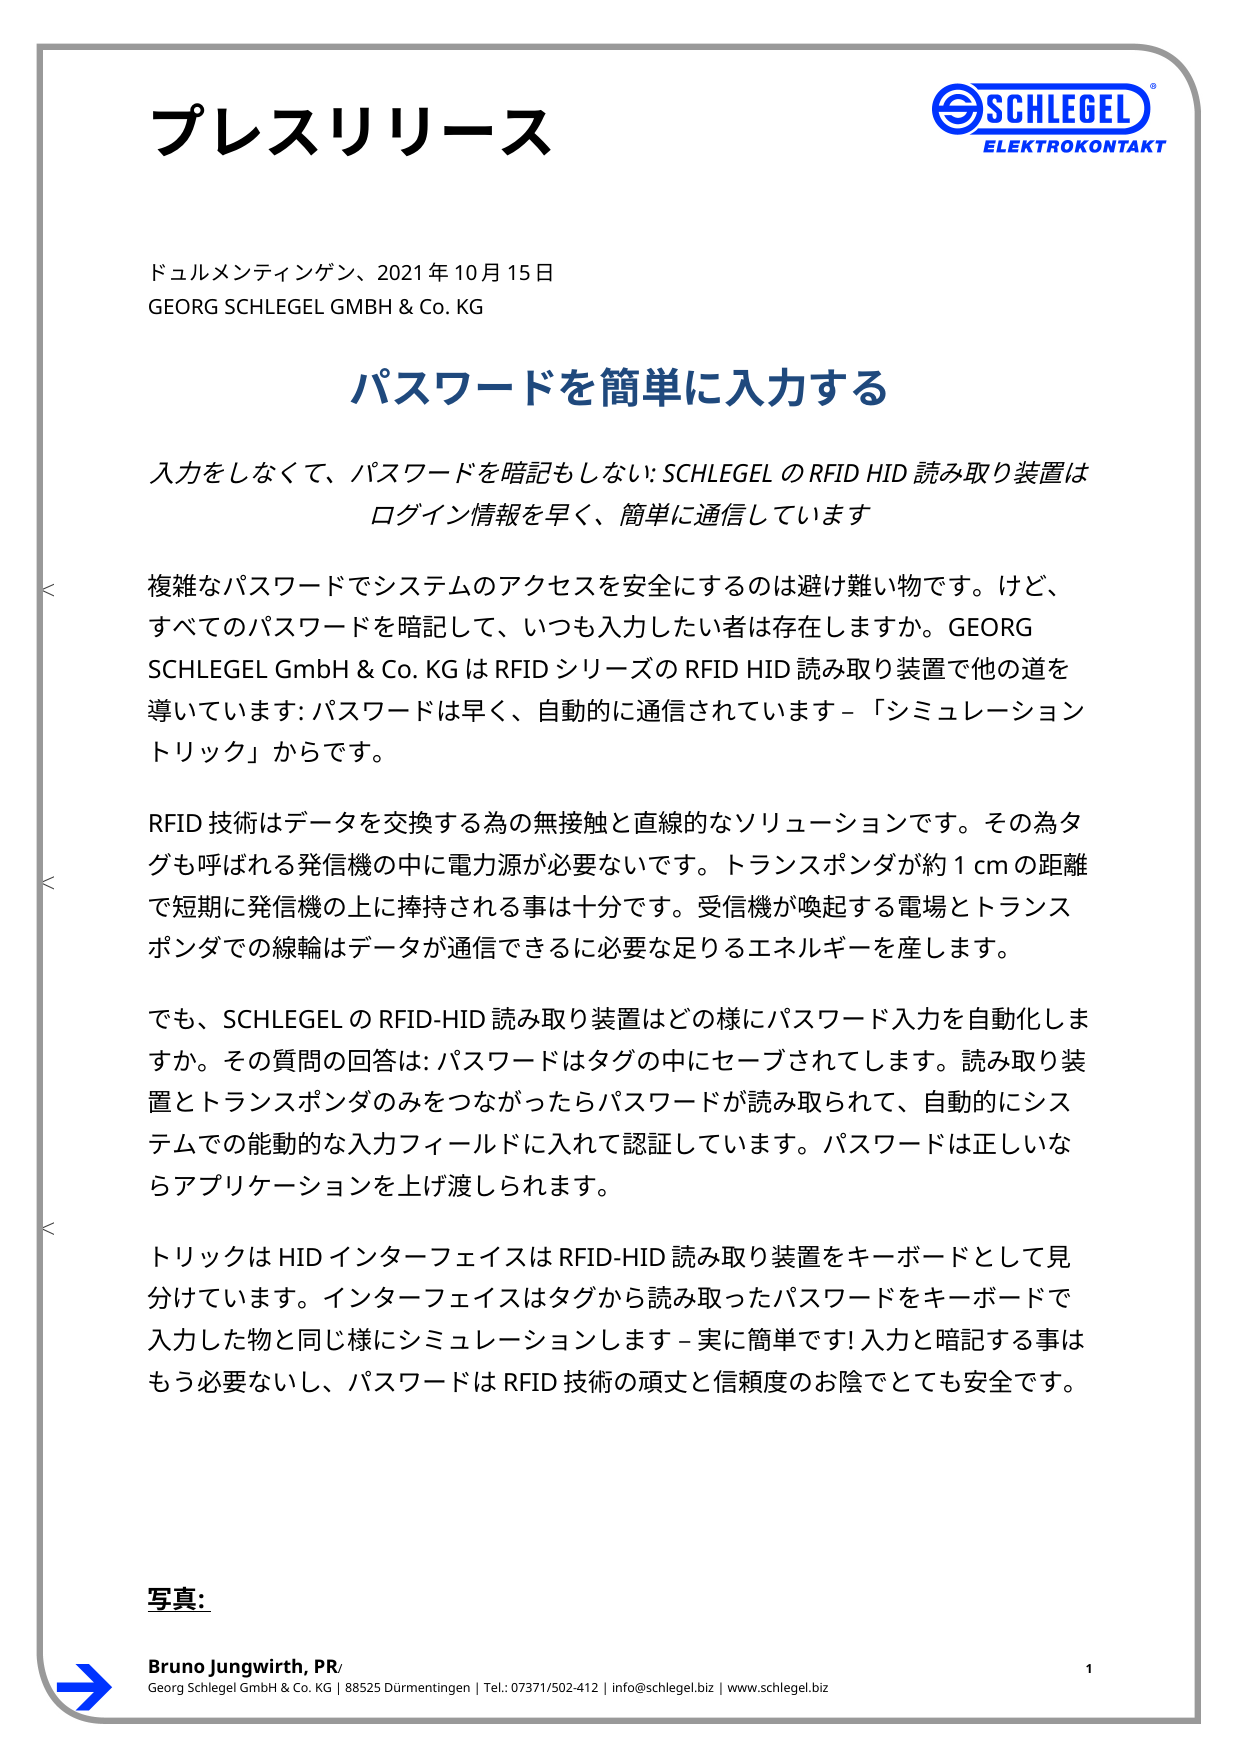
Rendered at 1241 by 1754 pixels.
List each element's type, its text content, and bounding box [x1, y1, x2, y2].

text でも、SCHLEGELのRFID-HID読み取り装置はどの様にパスワード入力を自動化しますか。その質問の回答は: パスワードはタグの中にセーブされてします。読み取り装置とトランスポンダのみをつながったらパスワードが読み取られて、自動的にシステムでの能動的な入力フィールドに入れて認証しています。パスワードは正しいならアプリケーションを上げ渡しられます。 [148, 999, 1093, 1202]
text RFID技術はデータを交換する為の無接触と直線的なソリューションです。その為タグも呼ばれる発信機の中に電力源が必要ないです。トランスポンダが約1 cmの距離で短期に発信機の上に捧持される事は十分です。受信機が喚起する電場とトランスポンダでの線輪はデータが通信できるに必要な足りるエネルギーを産します。 [148, 804, 1093, 965]
text 入力をしなくて、パスワードを暗記もしない: SCHLEGELのRFID HID読み取り装置は ログイン情報を早く、簡単に通信しています [148, 454, 1093, 532]
text パスワードを簡単に入力する [148, 355, 1093, 416]
text 写真: [148, 1579, 1093, 1616]
text GEORG SCHLEGEL GMBH & Co. KG [148, 292, 1093, 321]
text ドュルメンティンゲン、2021年10月15日 [148, 256, 1093, 286]
picture [0, 5, 1239, 1754]
text 複雑なパスワードでシステムのアクセスを安全にするのは避け難い物です。けど、すべてのパスワードを暗記して、いつも入力したい者は存在しますか。GEORG SCHLEGEL GmbH & Co. KGはRFIDシリーズのRFID HID読み取り装置で他の道を導いています: パスワードは早く、自動的に通信されています – 「シミュレーショントリック」からです。 [148, 566, 1093, 769]
text トリックはHIDインターフェイスはRFID-HID読み取り装置をキーボードとして見分けています。インターフェイスはタグから読み取ったパスワードをキーボードで入力した物と同じ様にシミュレーションします – 実に簡単です! 入力と暗記する事はもう必要ないし、パスワードはRFID技術の頑丈と信頼度のお陰でとても安全です。 [148, 1237, 1093, 1398]
